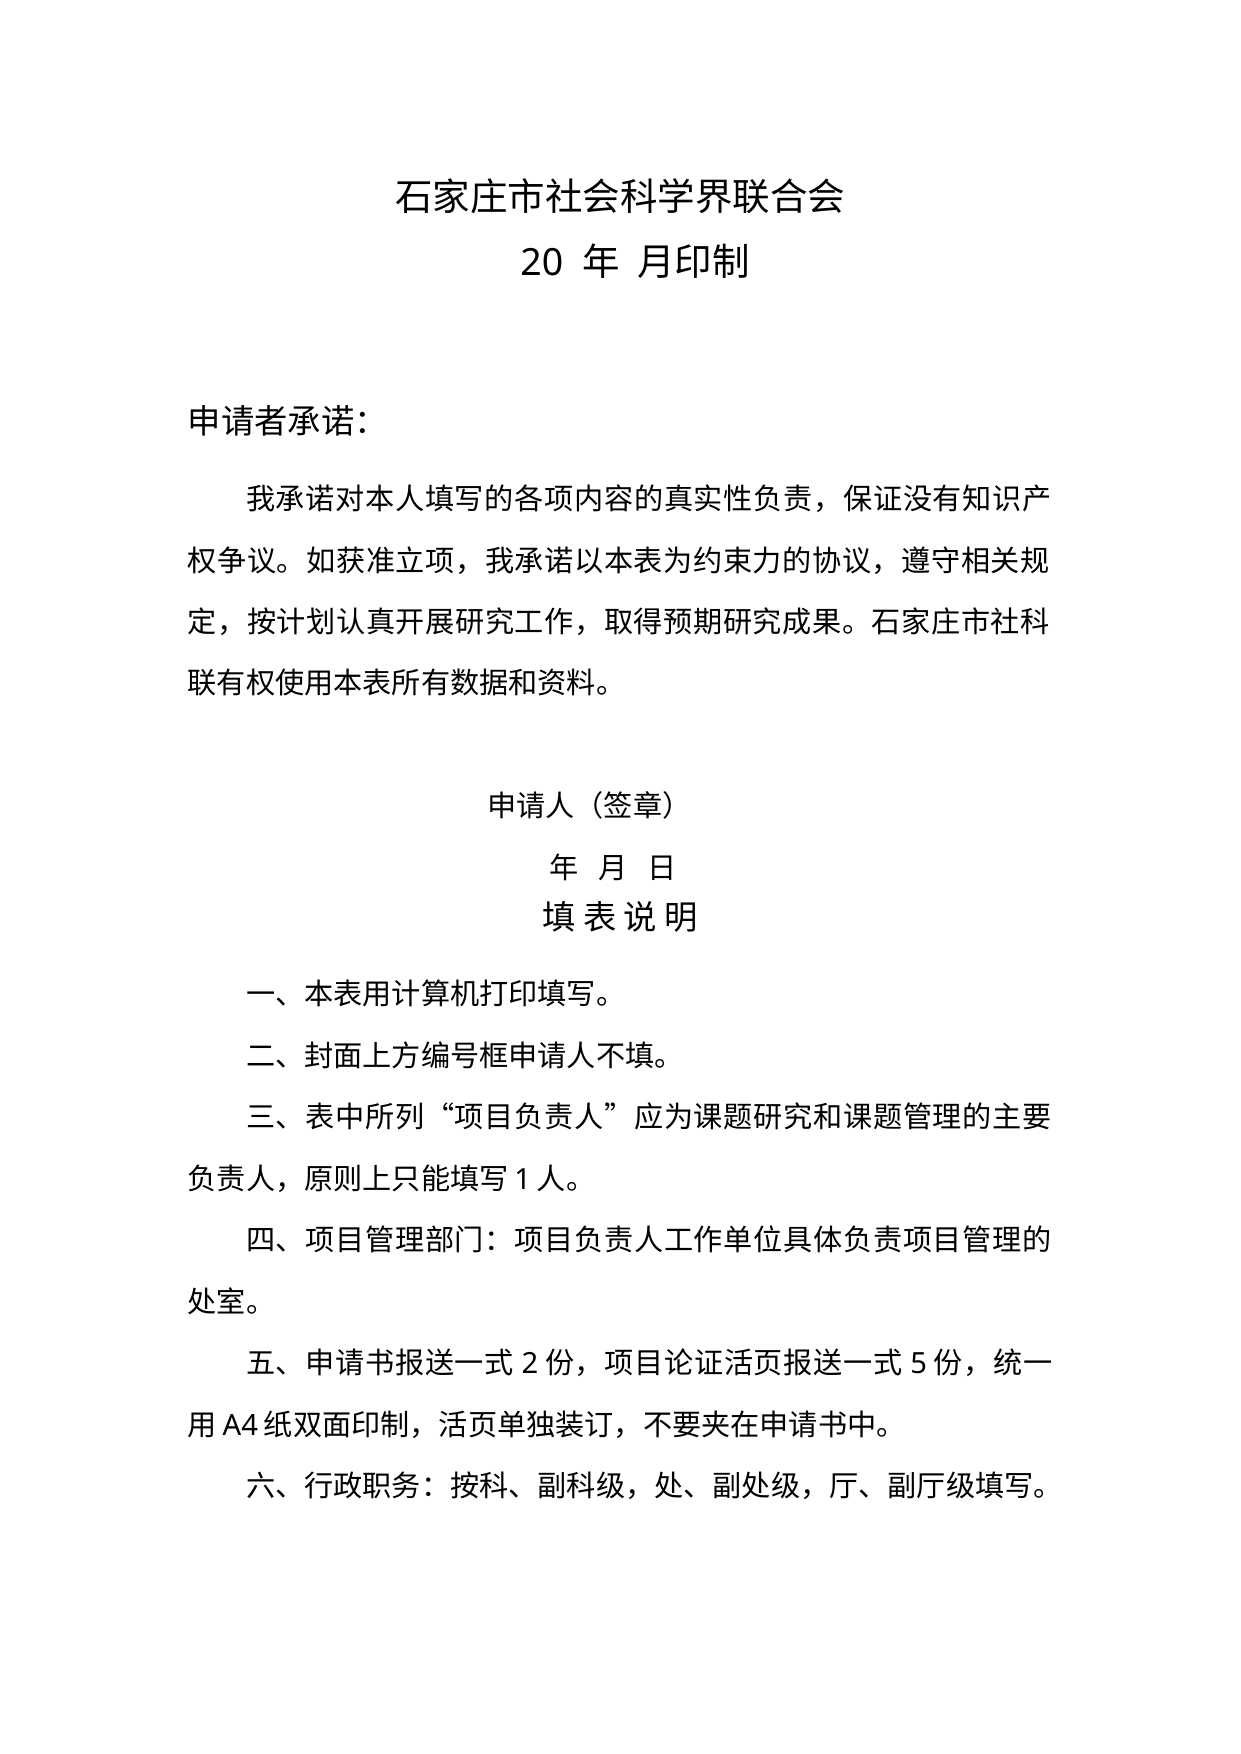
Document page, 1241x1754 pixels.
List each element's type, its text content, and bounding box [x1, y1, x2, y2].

text 二、封面上方编号框申请人不填。 [187, 1017, 1053, 1078]
text 年 月 日 [187, 829, 1053, 890]
text 申请者承诺： [187, 395, 1053, 443]
text 20 年 月印制 [187, 227, 1053, 292]
text 三、表中所列“项目负责人”应为课题研究和课题管理的主要负责人，原则上只能填写1人。 [187, 1078, 1053, 1201]
text 填 表 说 明 [187, 890, 1053, 939]
text 四、项目管理部门：项目负责人工作单位具体负责项目管理的处室。 [187, 1201, 1053, 1324]
text 五、申请书报送一式2份，项目论证活页报送一式5份，统一用A4纸双面印制，活页单独装订，不要夹在申请书中。 [187, 1324, 1053, 1447]
text 石家庄市社会科学界联合会 [187, 162, 1053, 227]
text 我承诺对本人填写的各项内容的真实性负责，保证没有知识产权争议。如获准立项，我承诺以本表为约束力的协议，遵守相关规定，按计划认真开展研究工作，取得预期研究成果。石家庄市社科联有权使用本表所有数据和资料。 [187, 460, 1053, 706]
text 一、本表用计算机打印填写。 [187, 956, 1053, 1017]
text 申请人（签章） [187, 767, 1053, 829]
text 六、行政职务：按科、副科级，处、副处级，厅、副厅级填写。 [187, 1447, 1053, 1509]
